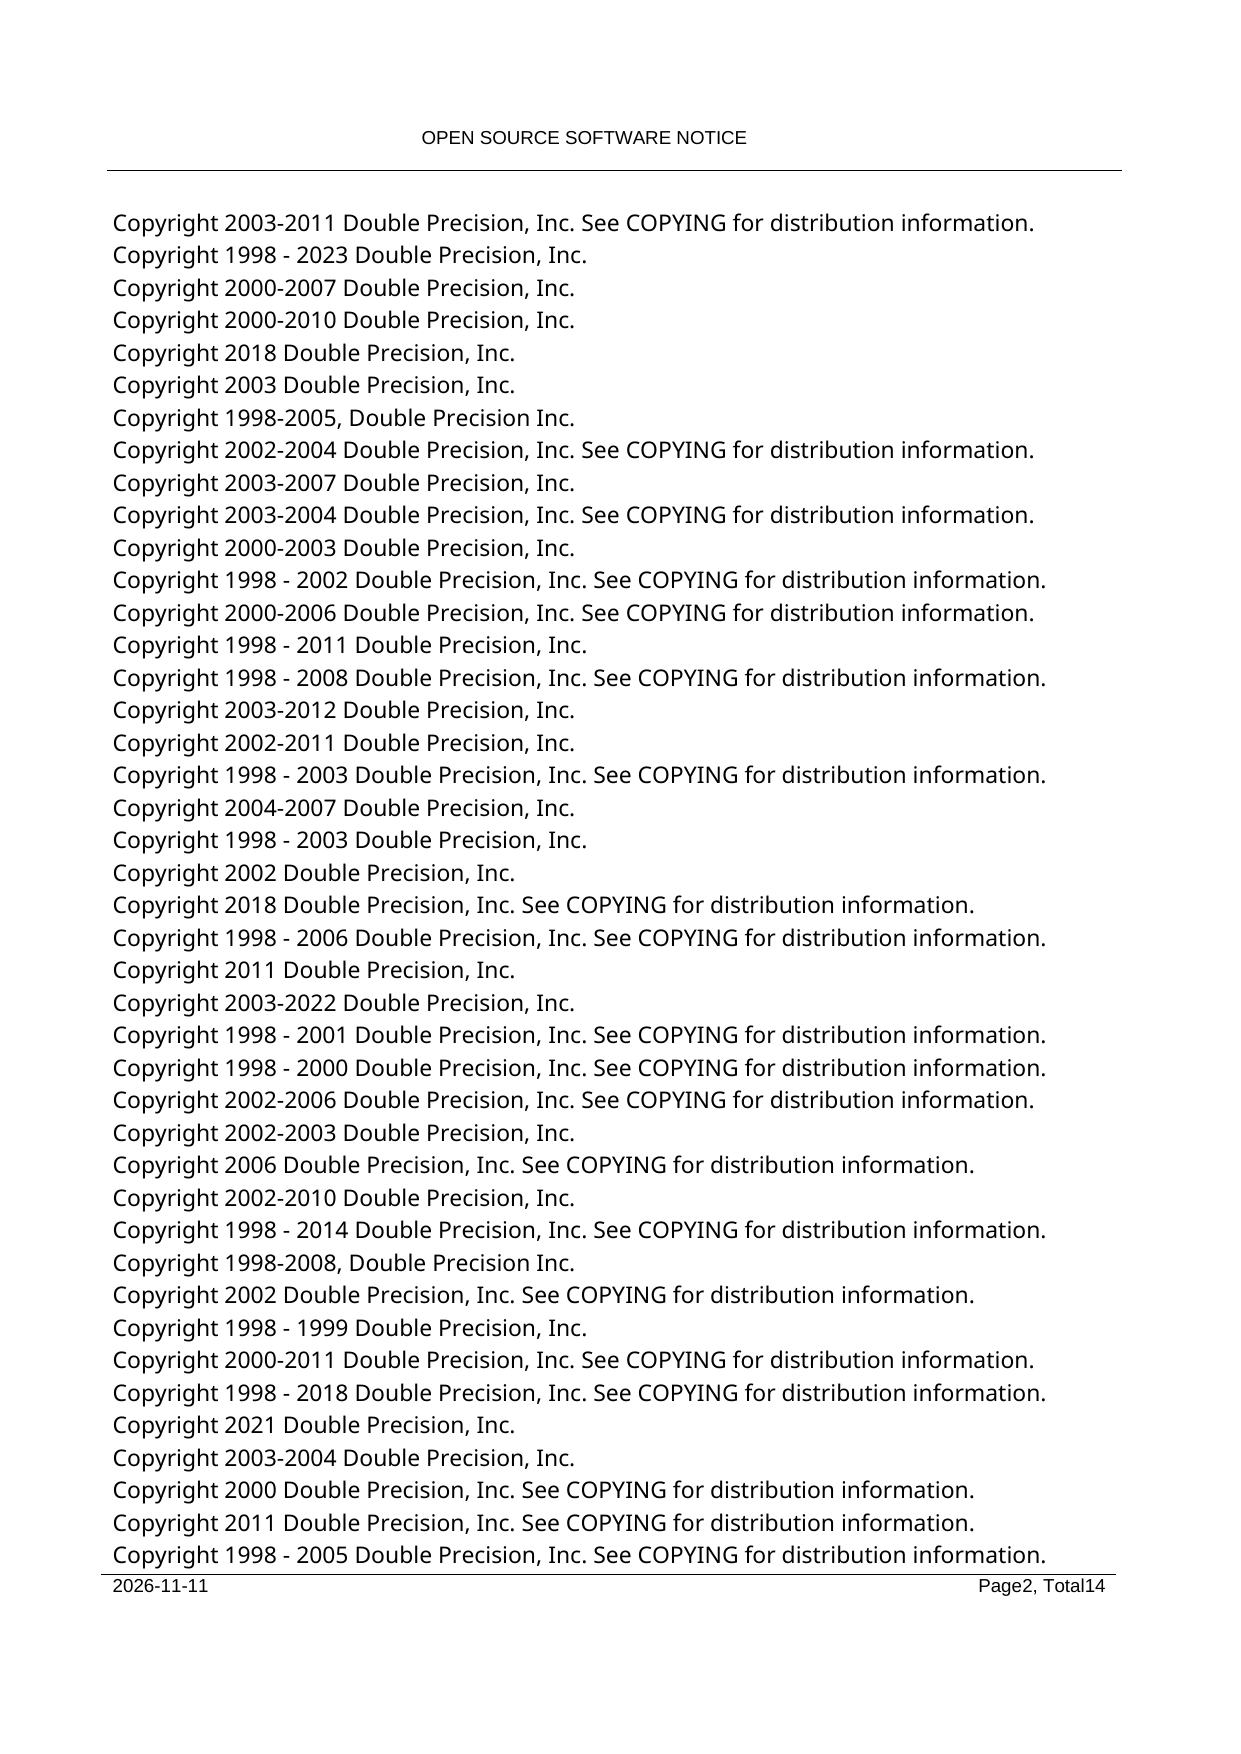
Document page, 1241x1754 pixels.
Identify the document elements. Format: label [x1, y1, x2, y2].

text [112, 206, 1128, 1571]
